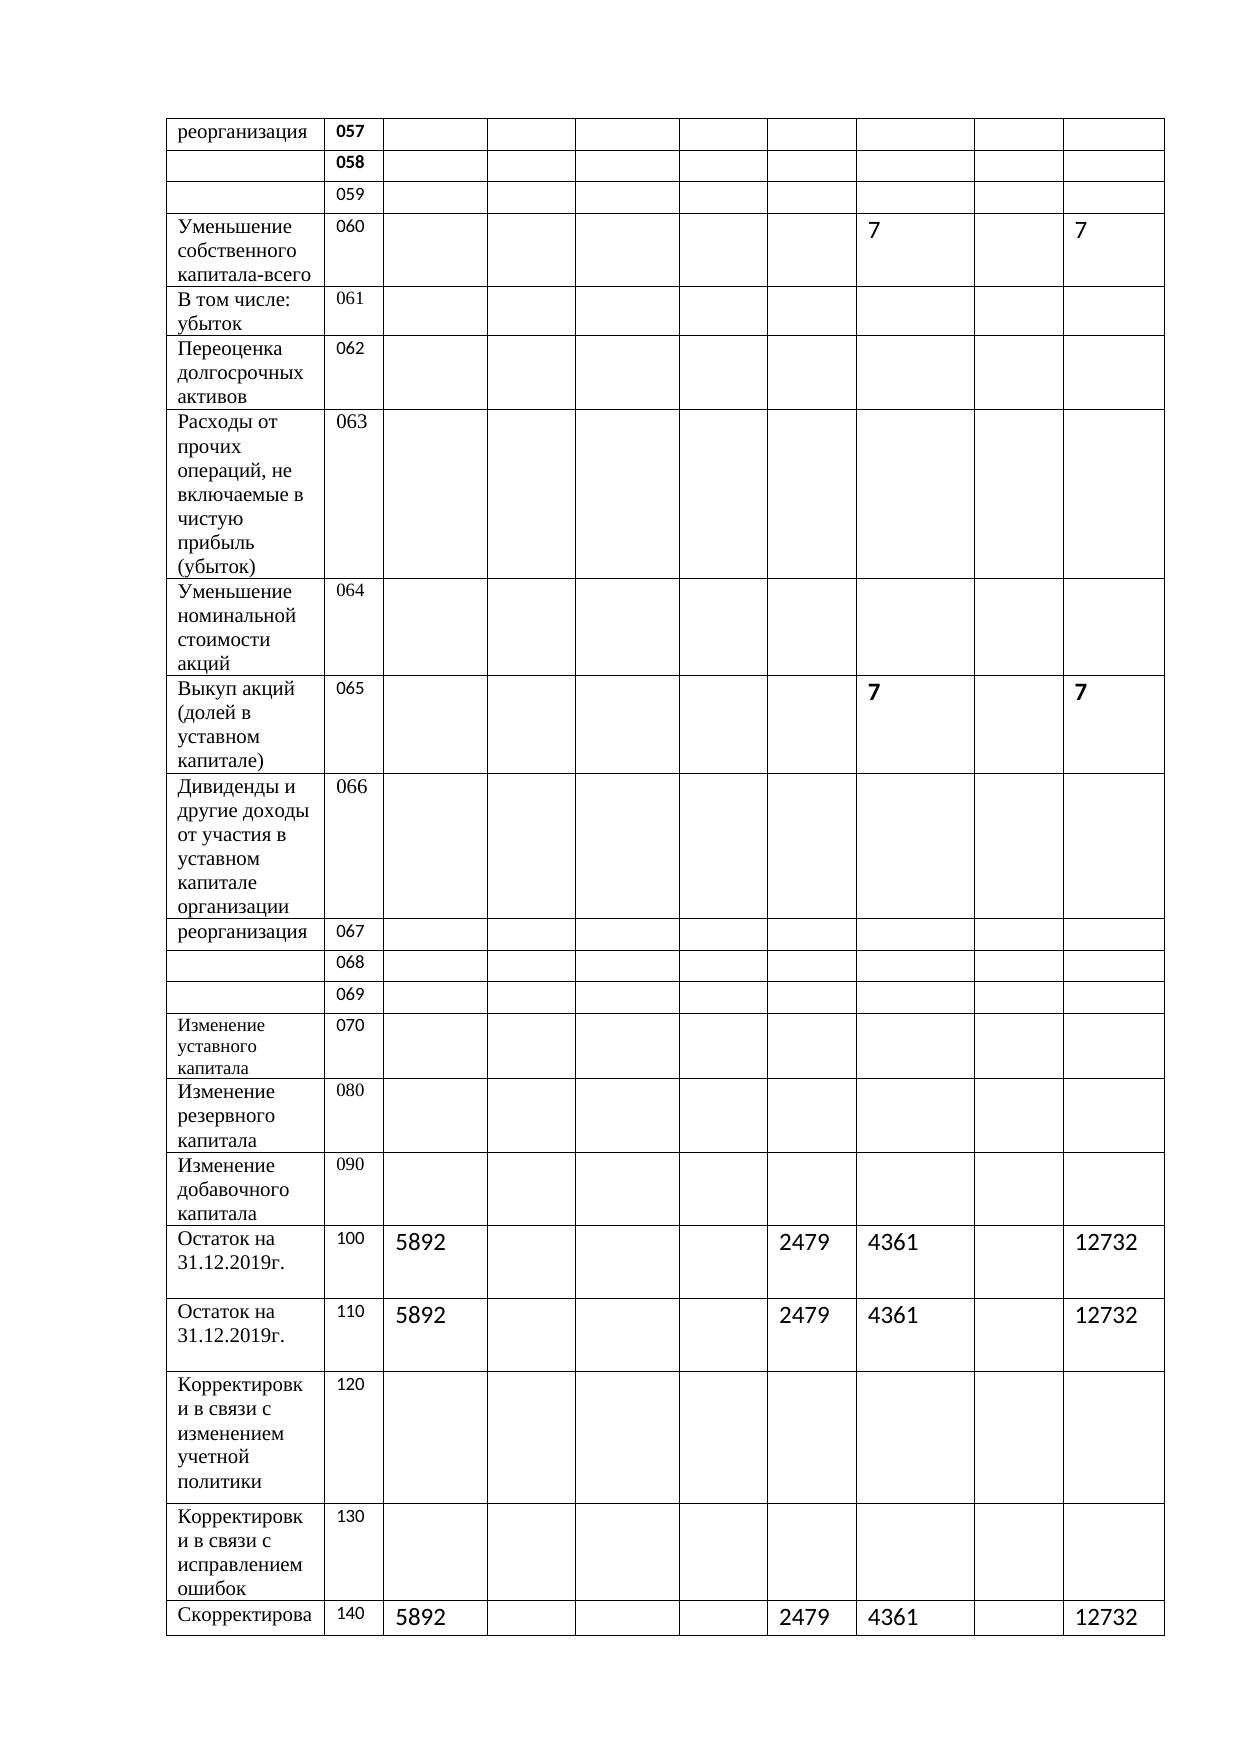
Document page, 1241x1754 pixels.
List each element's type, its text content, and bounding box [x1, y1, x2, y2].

table_cell [488, 151, 575, 181]
table_cell [768, 982, 856, 1013]
table_cell [975, 1226, 1063, 1298]
table_cell [857, 919, 974, 949]
table_cell [857, 1014, 974, 1078]
table_cell [768, 1153, 856, 1225]
table_cell [488, 1153, 575, 1225]
table_cell 057 [325, 119, 383, 150]
table_cell [680, 1226, 767, 1298]
table_cell [680, 982, 767, 1013]
table_cell Остаток на 31.12.2019г. [167, 1226, 324, 1298]
table_cell [680, 410, 767, 578]
table_cell [576, 1226, 679, 1298]
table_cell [167, 1601, 324, 1635]
table_cell [768, 1014, 856, 1078]
table_cell [768, 919, 856, 949]
table_cell [857, 287, 974, 335]
table_cell [768, 951, 856, 981]
table_cell [1064, 1079, 1164, 1152]
table_cell 090 [325, 1153, 383, 1225]
table_cell 7 [857, 214, 974, 286]
table_cell [680, 579, 767, 675]
table_cell [488, 774, 575, 918]
table_cell [1064, 579, 1164, 675]
table_cell [576, 151, 679, 181]
table_cell [488, 1226, 575, 1298]
table_cell [488, 1014, 575, 1078]
table_cell 065 [325, 676, 383, 772]
table_cell [975, 336, 1063, 408]
table_cell [680, 1079, 767, 1152]
table_cell [488, 182, 575, 213]
table_cell [975, 774, 1063, 918]
table_cell [975, 182, 1063, 213]
table_cell 12732 [1064, 1299, 1164, 1371]
table_cell [576, 182, 679, 213]
table_cell [384, 1014, 487, 1078]
table_cell 067 [325, 919, 383, 949]
table_cell [167, 982, 324, 1013]
table_cell 066 [325, 774, 383, 918]
table_cell В том числе: убыток [167, 287, 324, 335]
table_cell [576, 1299, 679, 1371]
table_cell [576, 1079, 679, 1152]
table_cell [975, 982, 1063, 1013]
table_cell реорганизация [167, 919, 324, 949]
table_cell [384, 410, 487, 578]
table_cell [384, 951, 487, 981]
table_cell [576, 919, 679, 949]
table_cell [975, 951, 1063, 981]
table_cell [680, 1372, 767, 1503]
table_cell [1064, 1153, 1164, 1225]
table_cell 7 [1064, 214, 1164, 286]
table_cell 4361 [857, 1226, 974, 1298]
table_cell [857, 336, 974, 408]
table_cell [857, 982, 974, 1013]
table_cell [384, 1504, 487, 1600]
table_cell 060 [325, 214, 383, 286]
table_cell [680, 287, 767, 335]
table_cell 069 [325, 982, 383, 1013]
table_cell [680, 119, 767, 150]
table_cell [488, 287, 575, 335]
table_cell [488, 336, 575, 408]
table_cell [680, 1014, 767, 1078]
table_cell [1064, 1014, 1164, 1078]
table_cell 100 [325, 1226, 383, 1298]
table_cell [1064, 410, 1164, 578]
table_cell [384, 982, 487, 1013]
table_cell [576, 774, 679, 918]
table_cell 130 [325, 1504, 383, 1600]
table_cell [975, 919, 1063, 949]
table_cell [488, 1079, 575, 1152]
table_cell [680, 1504, 767, 1600]
table_cell [768, 151, 856, 181]
table_cell [975, 119, 1063, 150]
table_cell [1064, 919, 1164, 949]
table_cell [975, 287, 1063, 335]
table_cell [167, 182, 324, 213]
table_cell Уменьшение номинальной стоимости акций [167, 579, 324, 675]
table_cell [1064, 1504, 1164, 1600]
table_cell [680, 214, 767, 286]
table_cell Изменение уставного капитала [167, 1014, 324, 1078]
table_cell [1064, 182, 1164, 213]
table_cell 2479 [768, 1601, 856, 1635]
table_cell [488, 951, 575, 981]
table_cell [857, 579, 974, 675]
table_cell [384, 119, 487, 150]
table_cell [768, 774, 856, 918]
table_cell [857, 182, 974, 213]
table_cell 110 [325, 1299, 383, 1371]
table_cell [975, 151, 1063, 181]
table_cell [488, 579, 575, 675]
table_cell [768, 214, 856, 286]
table_cell [167, 951, 324, 981]
table_cell [680, 1299, 767, 1371]
table_cell [857, 119, 974, 150]
table_cell 080 [325, 1079, 383, 1152]
table_cell 2479 [768, 1299, 856, 1371]
table_cell [857, 151, 974, 181]
table_cell [384, 151, 487, 181]
table_cell [1064, 119, 1164, 150]
table_cell 7 [857, 676, 974, 772]
table_cell [488, 919, 575, 949]
table_cell Остаток на 31.12.2019г. [167, 1299, 324, 1371]
table_cell [680, 676, 767, 772]
table_cell [488, 1504, 575, 1600]
table_cell [768, 410, 856, 578]
table_cell Изменение добавочного капитала [167, 1153, 324, 1225]
table_cell [384, 336, 487, 408]
table_cell [857, 1079, 974, 1152]
table_cell [384, 919, 487, 949]
table_cell [384, 1372, 487, 1503]
table_cell [576, 982, 679, 1013]
table_cell Уменьшение собственного капитала-всего [167, 214, 324, 286]
table_cell [576, 1372, 679, 1503]
table_cell [384, 182, 487, 213]
table_cell [576, 1601, 679, 1635]
table_cell [576, 336, 679, 408]
table_cell [768, 182, 856, 213]
table_cell 12732 [1064, 1226, 1164, 1298]
table_cell [384, 214, 487, 286]
table_cell Корректировки в связи с изменением учетной политики [167, 1372, 324, 1503]
table_cell [1064, 287, 1164, 335]
table_cell [1064, 951, 1164, 981]
table_cell [975, 1372, 1063, 1503]
table_cell [384, 1153, 487, 1225]
table_cell [680, 151, 767, 181]
table_cell [768, 287, 856, 335]
table_cell [576, 1014, 679, 1078]
table_cell 5892 [384, 1299, 487, 1371]
table_cell 059 [325, 182, 383, 213]
table_cell 140 [325, 1601, 383, 1635]
table_cell [384, 1079, 487, 1152]
table_cell [1064, 982, 1164, 1013]
table_cell [857, 1153, 974, 1225]
table_cell Выкуп акций (долей в уставном капитале) [167, 676, 324, 772]
table_cell [975, 1601, 1063, 1635]
table_cell [167, 151, 324, 181]
table_cell 063 [325, 410, 383, 578]
table_cell [975, 1153, 1063, 1225]
table_cell [768, 1079, 856, 1152]
table_cell [576, 676, 679, 772]
table_cell [680, 1153, 767, 1225]
table_cell [975, 1014, 1063, 1078]
table_cell 058 [325, 151, 383, 181]
table_cell [384, 774, 487, 918]
table_cell [768, 119, 856, 150]
table_cell [576, 214, 679, 286]
table_cell [680, 951, 767, 981]
table_cell 068 [325, 951, 383, 981]
table_cell [975, 1504, 1063, 1600]
table_cell [384, 579, 487, 675]
table_cell [857, 774, 974, 918]
table_cell [576, 410, 679, 578]
table_cell [488, 676, 575, 772]
table_cell [488, 982, 575, 1013]
table_cell [384, 287, 487, 335]
table_cell [975, 214, 1063, 286]
table_cell [680, 919, 767, 949]
table_cell [680, 336, 767, 408]
table_cell 2479 [768, 1226, 856, 1298]
table_cell [975, 1079, 1063, 1152]
table_cell [975, 410, 1063, 578]
table_cell Расходы от прочих операций, не включаемые в чистую прибыль (убыток) [167, 410, 324, 578]
table_cell [768, 336, 856, 408]
table_cell Изменение резервного капитала [167, 1079, 324, 1152]
table_cell [384, 676, 487, 772]
table_cell [857, 1372, 974, 1503]
table_cell 070 [325, 1014, 383, 1078]
table_cell [488, 1299, 575, 1371]
table_cell [680, 774, 767, 918]
table_cell реорганизация [167, 119, 324, 150]
table_cell [1064, 336, 1164, 408]
table_cell 4361 [857, 1601, 974, 1635]
table_cell 062 [325, 336, 383, 408]
table_cell 120 [325, 1372, 383, 1503]
table_cell [857, 951, 974, 981]
table_cell 064 [325, 579, 383, 675]
table_cell [680, 1601, 767, 1635]
table_cell [488, 119, 575, 150]
table_cell 7 [1064, 676, 1164, 772]
table_cell [768, 579, 856, 675]
table_cell [857, 1504, 974, 1600]
table_cell 5892 [384, 1226, 487, 1298]
table_cell [488, 1372, 575, 1503]
table_cell [975, 579, 1063, 675]
table_cell Дивиденды и другие доходы от участия в уставном капитале организации [167, 774, 324, 918]
table_cell [768, 676, 856, 772]
table_cell [1064, 151, 1164, 181]
table_cell 061 [325, 287, 383, 335]
table_cell [576, 1153, 679, 1225]
table_cell Корректировки в связи с исправлением ошибок [167, 1504, 324, 1600]
table_cell Переоценка долгосрочных активов [167, 336, 324, 408]
table_cell [768, 1504, 856, 1600]
table_cell [680, 182, 767, 213]
table_cell [576, 287, 679, 335]
table_cell 5892 [384, 1601, 487, 1635]
table_cell [975, 676, 1063, 772]
table_cell [576, 1504, 679, 1600]
table_cell 12732 [1064, 1601, 1164, 1635]
table_cell [1064, 1372, 1164, 1503]
table_cell [768, 1372, 856, 1503]
table_cell [576, 119, 679, 150]
table_cell [488, 1601, 575, 1635]
table_cell [975, 1299, 1063, 1371]
table_cell [857, 410, 974, 578]
table_cell [1064, 774, 1164, 918]
table_cell [488, 410, 575, 578]
table_cell [576, 579, 679, 675]
table_cell [488, 214, 575, 286]
table_cell [576, 951, 679, 981]
table_cell 4361 [857, 1299, 974, 1371]
